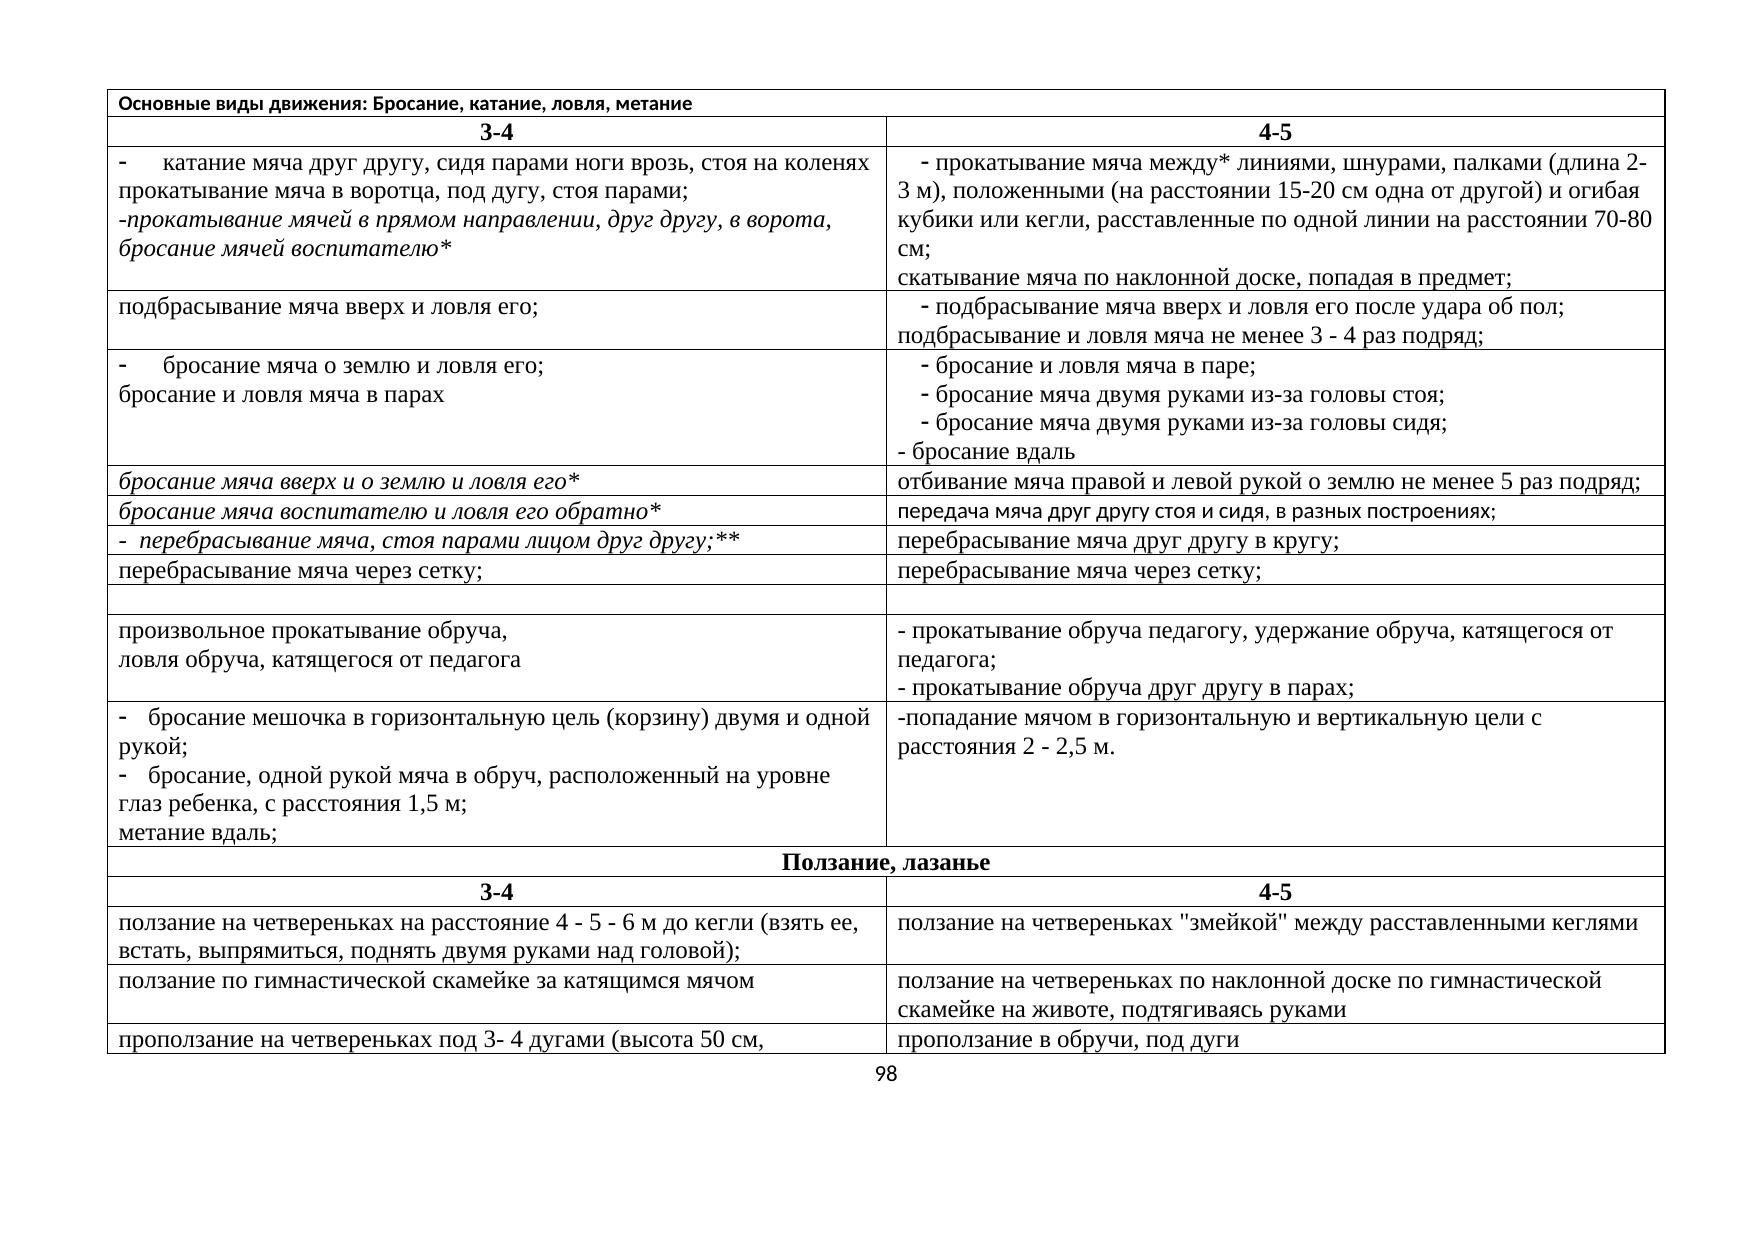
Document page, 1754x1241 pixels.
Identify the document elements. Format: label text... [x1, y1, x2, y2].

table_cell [887, 1024, 1664, 1052]
table_cell -попадание мячом в горизонтальную и вертикальную цели с расстояния 2 - 2,5 м. [887, 702, 1664, 846]
table_cell 3-4 [108, 117, 886, 146]
table_cell перебрасывание мяча через сетку; [108, 555, 886, 584]
table_cell ползание на четвереньках по наклонной доске по гимнастической скамейке на животе, подтягиваясь руками [887, 965, 1664, 1023]
table_cell бросание мешочка в горизонтальную цель (корзину) двумя и одной рукой; бросание, одной рукой мяча в обруч, расположенный на уровне глаз ребенка, с расстояния 1,5 м; метание вдаль; [108, 702, 886, 846]
table_cell подбрасывание мяча вверх и ловля его; [108, 291, 886, 349]
table_cell - прокатывание обруча педагогу, удержание обруча, катящегося от педагога; - прокатывание обруча друг другу в парах; [887, 615, 1664, 701]
table_cell бросание и ловля мяча в паре; бросание мяча двумя руками из-за головы стоя; бросание мяча двумя руками из-за головы сидя; - бросание вдаль [887, 350, 1664, 465]
table_cell прокатывание мяча между* линиями, шнурами, палками (длина 2-3 м), положенными (на расстоянии 15-20 см одна от другой) и огибая кубики или кегли, расставленные по одной линии на расстоянии 70-80 см; скатывание мяча по наклонной доске, попадая в предмет; [887, 147, 1664, 290]
table_cell катание мяча друг другу, сидя парами ноги врозь, стоя на коленях прокатывание мяча в воротца, под дугу, стоя парами; -прокатывание мячей в прямом направлении, друг другу, в ворота, бросание мячей воспитателю* [108, 147, 886, 290]
table_cell - перебрасывание мяча, стоя парами лицом друг другу;** [108, 526, 886, 554]
table_cell произвольное прокатывание обруча, ловля обруча, катящегося от педагога [108, 615, 886, 701]
table_cell 4-5 [887, 877, 1664, 906]
table_cell перебрасывание мяча через сетку; [887, 555, 1664, 584]
table_cell ползание на четвереньках на расстояние 4 - 5 - 6 м до кегли (взять ее, встать, выпрямиться, поднять двумя руками над головой); [108, 907, 886, 964]
table_cell [887, 585, 1664, 614]
table_cell ползание по гимнастической скамейке за катящимся мячом [108, 965, 886, 1023]
table_cell перебрасывание мяча друг другу в кругу; [887, 526, 1664, 554]
table_cell ползание на четвереньках "змейкой" между расставленными кеглями [887, 907, 1664, 964]
table_cell бросание мяча воспитателю и ловля его обратно* [108, 496, 886, 524]
table_cell 4-5 [887, 117, 1664, 146]
table_cell бросание мяча о землю и ловля его; бросание и ловля мяча в парах [108, 350, 886, 465]
table_cell бросание мяча вверх и о землю и ловля его* [108, 466, 886, 495]
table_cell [108, 1024, 886, 1052]
table_cell передача мяча друг другу стоя и сидя, в разных построениях; [887, 496, 1664, 524]
table_header Основные виды движения: Бросание, катание, ловля, метание [108, 90, 1664, 116]
table_cell 3-4 [108, 877, 886, 906]
table_cell подбрасывание мяча вверх и ловля его после удара об пол; подбрасывание и ловля мяча не менее 3 - 4 раз подряд; [887, 291, 1664, 349]
table_cell Ползание, лазанье [108, 847, 1664, 876]
table_cell отбивание мяча правой и левой рукой о землю не менее 5 раз подряд; [887, 466, 1664, 495]
table_cell [108, 585, 886, 614]
